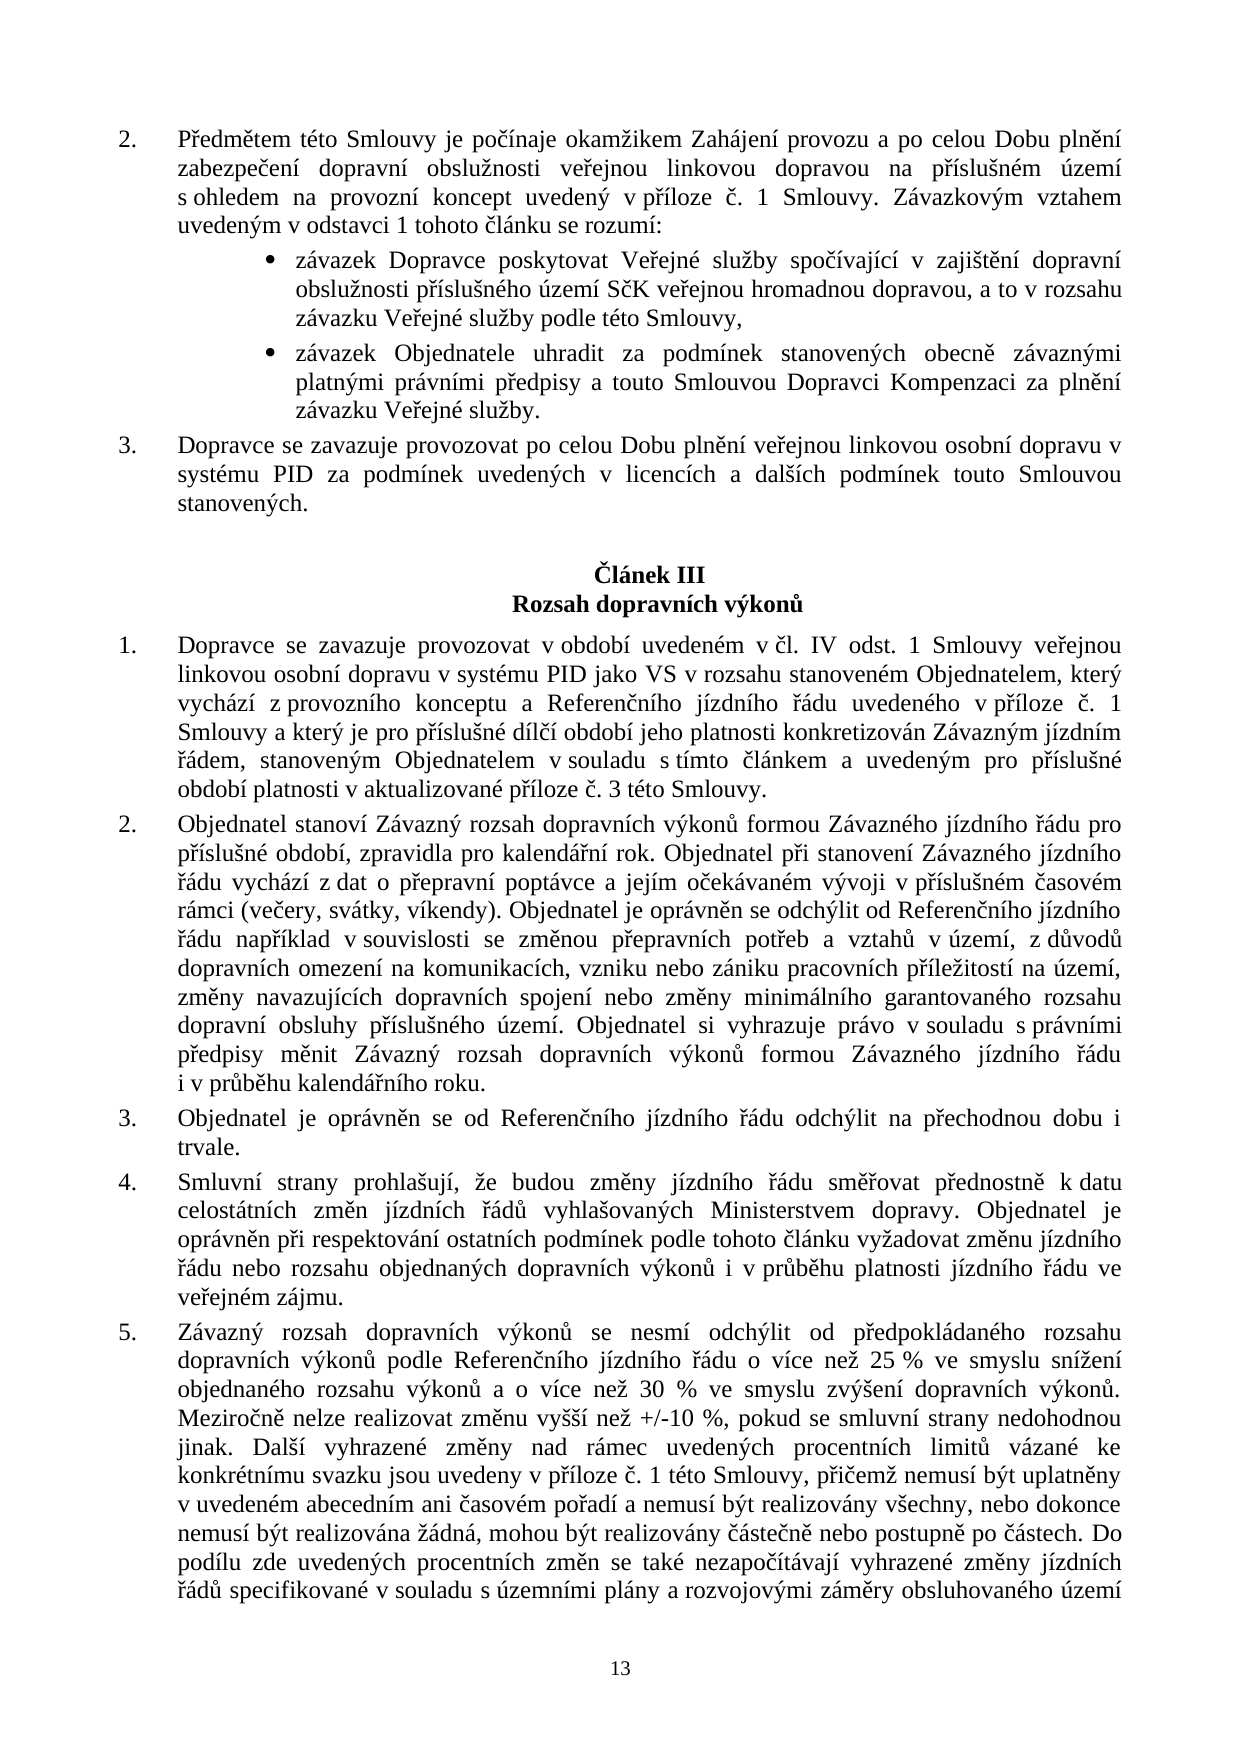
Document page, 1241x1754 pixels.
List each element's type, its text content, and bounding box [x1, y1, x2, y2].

text Rozsah dopravních výkonů [177, 589, 1122, 618]
text Dopravce se zavazuje provozovat v období uvedeném v čl. IV odst. 1 Smlouvy veřejnou linkovou osobní dopravu v systému PID jako VS v rozsahu stanoveném Objednatelem, který vychází z provozního konceptu a Referenčního jízdního řádu uvedeného v příloze č. 1 Smlouvy a který je pro příslušné dílčí období jeho platnosti konkretizován Závazným jízdním řádem, stanoveným Objednatelem v souladu s tímto článkem a uvedeným pro příslušné období platnosti v aktualizované příloze č. 3 této Smlouvy. [118, 630, 1122, 803]
text závazek Dopravce poskytovat Veřejné služby spočívající v zajištění dopravní obslužnosti příslušného území SčK veřejnou hromadnou dopravou, a to v rozsahu závazku Veřejné služby podle této Smlouvy, [266, 245, 1122, 332]
text závazek Objednatele uhradit za podmínek stanovených obecně závaznými platnými právními předpisy a touto Smlouvou Dopravci Kompenzaci za plnění závazku Veřejné služby. [266, 338, 1122, 424]
text Smluvní strany prohlašují, že budou změny jízdního řádu směřovat přednostně k datu celostátních změn jízdních řádů vyhlašovaných Ministerstvem dopravy. Objednatel je oprávněn při respektování ostatních podmínek podle tohoto článku vyžadovat změnu jízdního řádu nebo rozsahu objednaných dopravních výkonů i v průběhu platnosti jízdního řádu ve veřejném zájmu. [118, 1167, 1122, 1310]
text Objednatel je oprávněn se od Referenčního jízdního řádu odchýlit na přechodnou dobu i trvale. [118, 1103, 1122, 1160]
text Předmětem této Smlouvy je počínaje okamžikem Zahájení provozu a po celou Dobu plnění zabezpečení dopravní obslužnosti veřejnou linkovou dopravou na příslušném území s ohledem na provozní koncept uvedený v příloze č. 1 Smlouvy. Závazkovým vztahem uvedeným v odstavci 1 tohoto článku se rozumí: [118, 124, 1122, 239]
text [118, 1317, 1122, 1604]
text Článek III [177, 560, 1122, 589]
text Dopravce se zavazuje provozovat po celou Dobu plnění veřejnou linkovou osobní dopravu v systému PID za podmínek uvedených v licencích a dalších podmínek touto Smlouvou stanovených. [118, 430, 1122, 517]
text Objednatel stanoví Závazný rozsah dopravních výkonů formou Závazného jízdního řádu pro příslušné období, zpravidla pro kalendářní rok. Objednatel při stanovení Závazného jízdního řádu vychází z dat o přepravní poptávce a jejím očekávaném vývoji v příslušném časovém rámci (večery, svátky, víkendy). Objednatel je oprávněn se odchýlit od Referenčního jízdního řádu například v souvislosti se změnou přepravních potřeb a vztahů v území, z důvodů dopravních omezení na komunikacích, vzniku nebo zániku pracovních příležitostí na území, změny navazujících dopravních spojení nebo změny minimálního garantovaného rozsahu dopravní obsluhy příslušného území. Objednatel si vyhrazuje právo v souladu s právními předpisy měnit Závazný rozsah dopravních výkonů formou Závazného jízdního řádu i v průběhu kalendářního roku. [118, 809, 1122, 1097]
